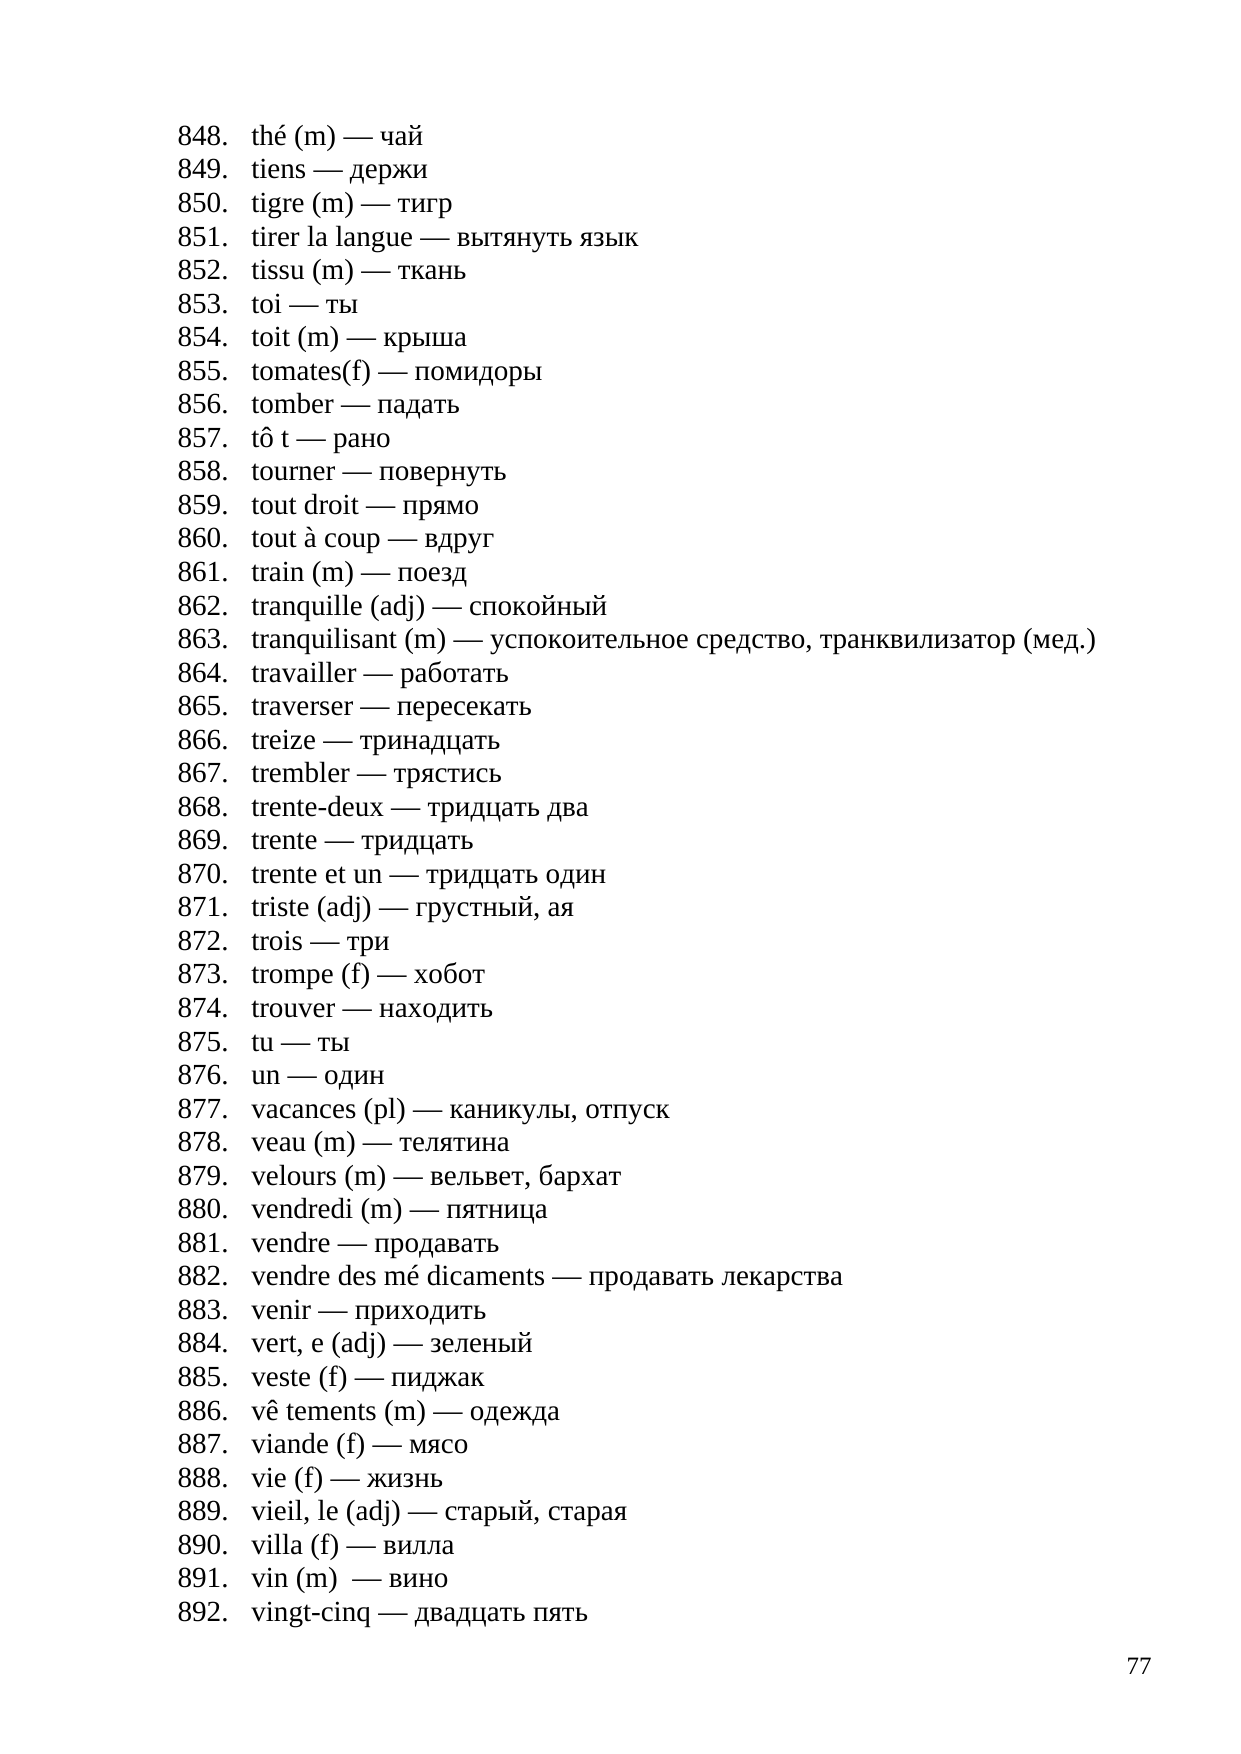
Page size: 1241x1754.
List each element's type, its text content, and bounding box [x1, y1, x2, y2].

list vendre des mé dicaments — продавать лекарства [177, 1258, 1152, 1292]
list thé (m) — чай [177, 118, 1152, 152]
list viande (f) — мясо [177, 1426, 1152, 1460]
list villa (f) — вилла [177, 1527, 1152, 1560]
list travailler — работать [177, 655, 1152, 688]
list trois — три [177, 923, 1152, 957]
list tigre (m) — тигр [177, 185, 1152, 219]
list vert, e (adj) — зеленый [177, 1326, 1152, 1359]
list vie (f) — жизнь [177, 1460, 1152, 1493]
list venir — приходить [177, 1292, 1152, 1326]
list trente — тридцать [177, 822, 1152, 856]
list veste (f) — пиджак [177, 1359, 1152, 1393]
list vacances (pl) — каникулы, отпуск [177, 1091, 1152, 1124]
list traverser — пересекать [177, 688, 1152, 722]
list tourner — повернуть [177, 453, 1152, 487]
list tiens — держи [177, 152, 1152, 185]
list vê tements (m) — одежда [177, 1393, 1152, 1426]
list trouver — находить [177, 990, 1152, 1024]
list tomber — падать [177, 386, 1152, 420]
list vingt-cinq — двадцать пять [177, 1594, 1152, 1627]
list vieil, le (adj) — старый, старая [177, 1493, 1152, 1527]
list un — один [177, 1057, 1152, 1091]
list tranquilisant (m) — успокоительное средство, транквилизатор (мед.) [177, 621, 1152, 655]
list trente et un — тридцать один [177, 856, 1152, 889]
list tô t — рано [177, 420, 1152, 453]
list train (m) — поезд [177, 554, 1152, 588]
list toi — ты [177, 286, 1152, 319]
list toit (m) — крыша [177, 319, 1152, 353]
list tout droit — прямо [177, 487, 1152, 521]
list tu — ты [177, 1024, 1152, 1057]
list treize — тринадцать [177, 722, 1152, 755]
list vendre — продавать [177, 1225, 1152, 1258]
list tranquille (adj) — спокойный [177, 588, 1152, 621]
list vin (m) — вино [177, 1560, 1152, 1594]
list tout à coup — вдруг [177, 521, 1152, 554]
list trente-deux — тридцать два [177, 789, 1152, 822]
list veau (m) — телятина [177, 1124, 1152, 1158]
list velours (m) — вельвет, бархат [177, 1158, 1152, 1191]
list tomates(f) — помидоры [177, 353, 1152, 386]
list triste (adj) — грустный, ая [177, 889, 1152, 923]
list tirer la langue — вытянуть язык [177, 219, 1152, 252]
list tissu (m) — ткань [177, 252, 1152, 286]
list vendredi (m) — пятница [177, 1191, 1152, 1225]
list trembler — трястись [177, 755, 1152, 789]
list trompe (f) — хобот [177, 957, 1152, 990]
